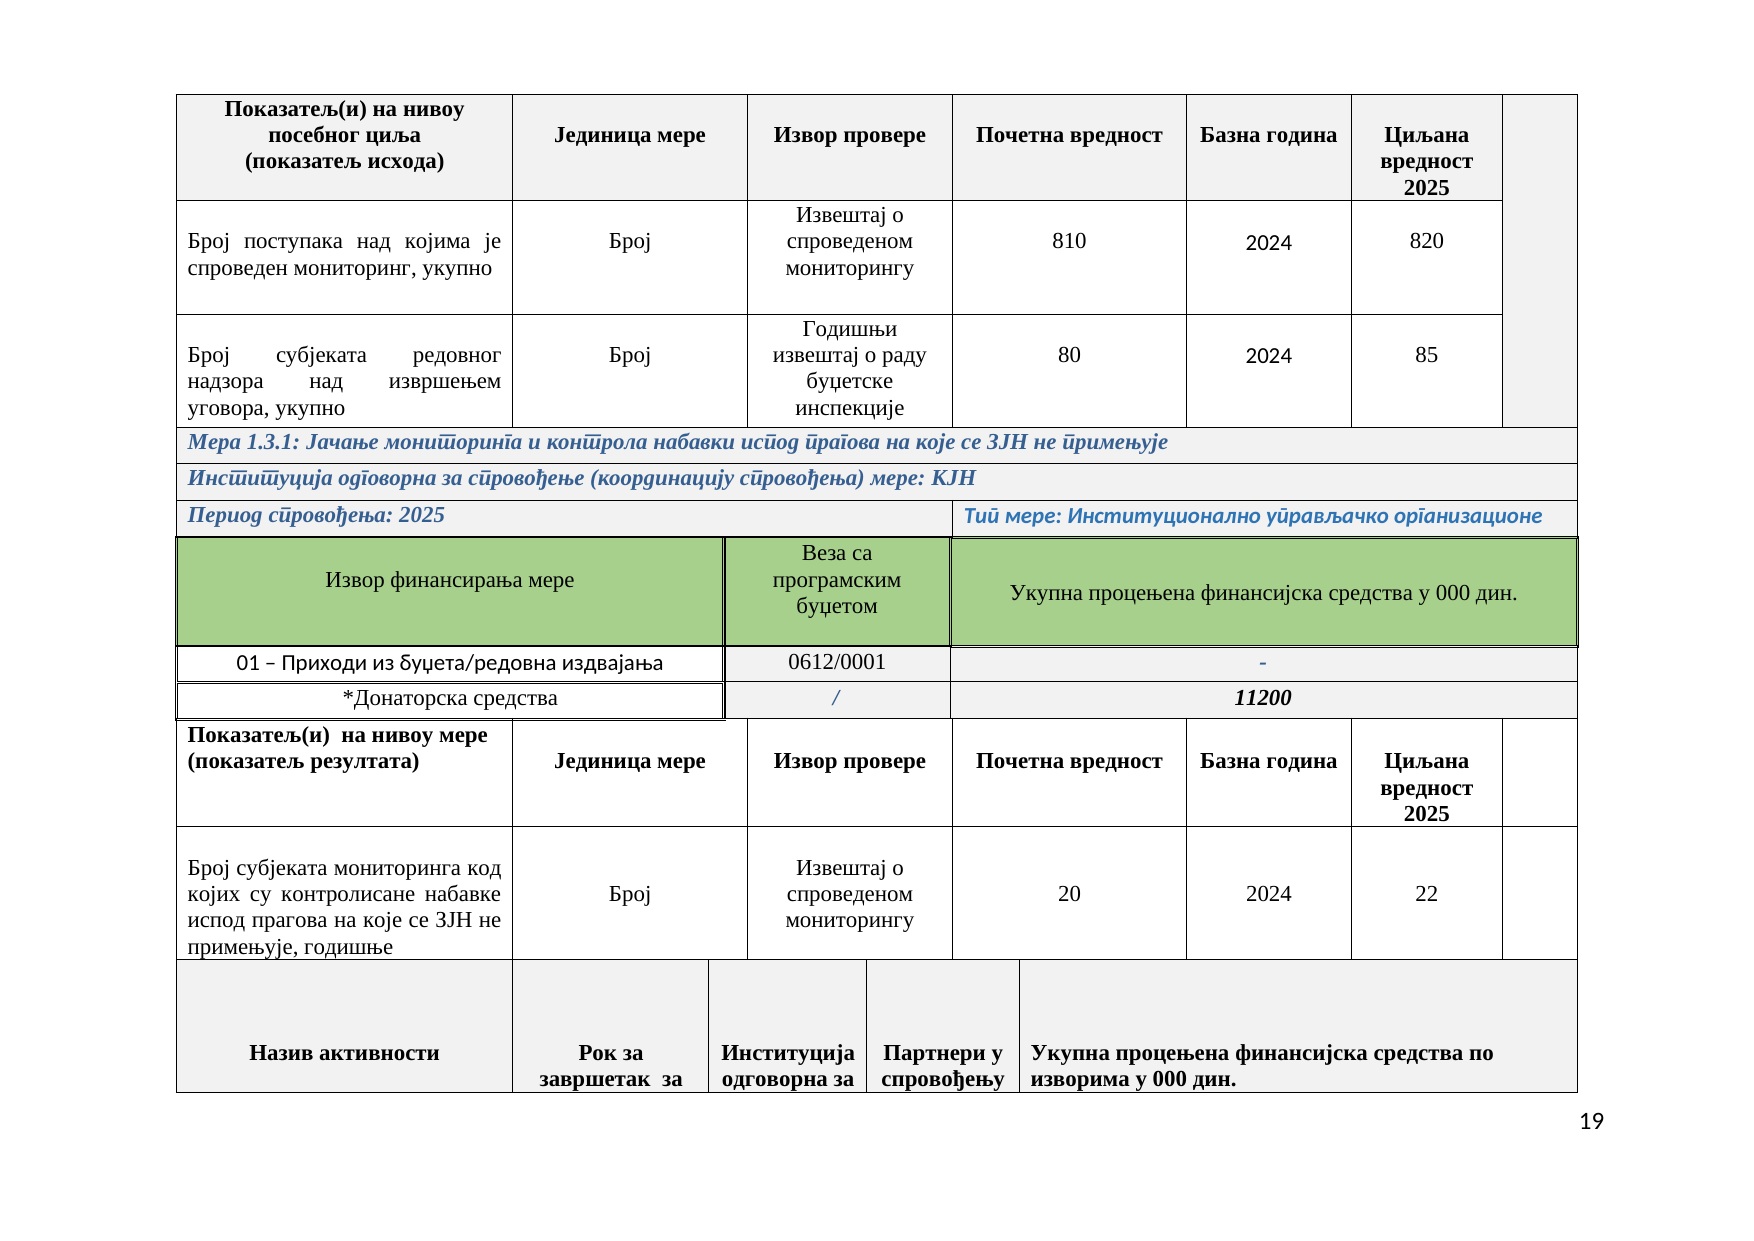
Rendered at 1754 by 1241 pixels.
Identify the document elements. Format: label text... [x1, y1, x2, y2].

table_cell 20 [953, 827, 1186, 959]
table_cell *Донаторска средства [178, 684, 722, 718]
table_cell Извор финансирања мере [178, 538, 722, 645]
table_cell Број поступака над којима је спроведен мониторинг, укупно [177, 201, 512, 313]
table_cell - [951, 648, 1577, 681]
table_cell 80 [953, 315, 1186, 427]
table_cell [1503, 95, 1577, 427]
table_cell Циљана вредност 2025 [1352, 719, 1502, 826]
table_cell Укупна процењена финансијска средства у 000 дин. [952, 539, 1576, 645]
table_cell 810 [953, 201, 1186, 313]
table_cell 2024 [1187, 827, 1351, 959]
table_cell 2024 [1187, 201, 1351, 313]
table_cell Годишњи извештај о раду буџетске инспекције [748, 315, 952, 427]
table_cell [1352, 95, 1502, 200]
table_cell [1020, 960, 1577, 1092]
table_cell [1503, 719, 1577, 826]
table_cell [709, 960, 866, 1092]
table_cell Период спровођења: 2025 [177, 501, 952, 536]
table_cell Тип мере: Институционално управљачко организационе [953, 501, 1577, 536]
table_cell Почетна вредност [953, 95, 1186, 200]
table_cell 820 [1352, 201, 1502, 313]
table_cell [513, 960, 708, 1092]
table_cell Јединица мере [513, 95, 747, 200]
table_cell Јединица мере [513, 719, 747, 826]
table_cell Број [513, 315, 747, 427]
table_cell Веза са програмским буџетом [726, 538, 949, 645]
table_cell Институција одговорна за спровођење (координацију спровођења) мере: КЈН [177, 464, 1577, 500]
table_cell 01 – Приходи из буџета/редовна издвајања [178, 647, 722, 681]
table_cell 22 [1352, 827, 1502, 959]
table_cell Извештај о спроведеном мониторингу [748, 201, 952, 313]
table_cell Извор провере [748, 719, 952, 826]
table_cell Број субјеката редовног надзора над извршењем уговора, укупно [177, 315, 512, 427]
table_cell 85 [1352, 315, 1502, 427]
table_cell / [726, 682, 950, 718]
table_cell Извештај о спроведеном мониторингу [748, 827, 952, 959]
table_cell Назив активности [177, 960, 512, 1092]
table_cell Број [513, 827, 747, 959]
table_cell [177, 95, 512, 200]
table_cell Базна година [1187, 719, 1351, 826]
table_cell Базна година [1187, 95, 1351, 200]
table_cell [1503, 827, 1577, 959]
table_cell 11200 [951, 682, 1577, 718]
table_cell 2024 [1187, 315, 1351, 427]
table_cell Број субјеката мониторинга код којих су контролисане набавке испод прагова на које се ЗЈН не примењује, годишње [177, 827, 512, 959]
table_cell Почетна вредност [953, 719, 1186, 826]
table_cell Број [513, 201, 747, 313]
table_cell Показатељ(и) на нивоу мере (показатељ резултата) [177, 721, 512, 826]
table_cell 0612/0001 [726, 647, 950, 681]
table_cell Извор провере [748, 95, 952, 200]
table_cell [867, 960, 1019, 1092]
table_cell Мера 1.3.1: Јачање мониторинга и контрола набавки испод прагова на које се ЗЈН не примењује [177, 428, 1577, 463]
